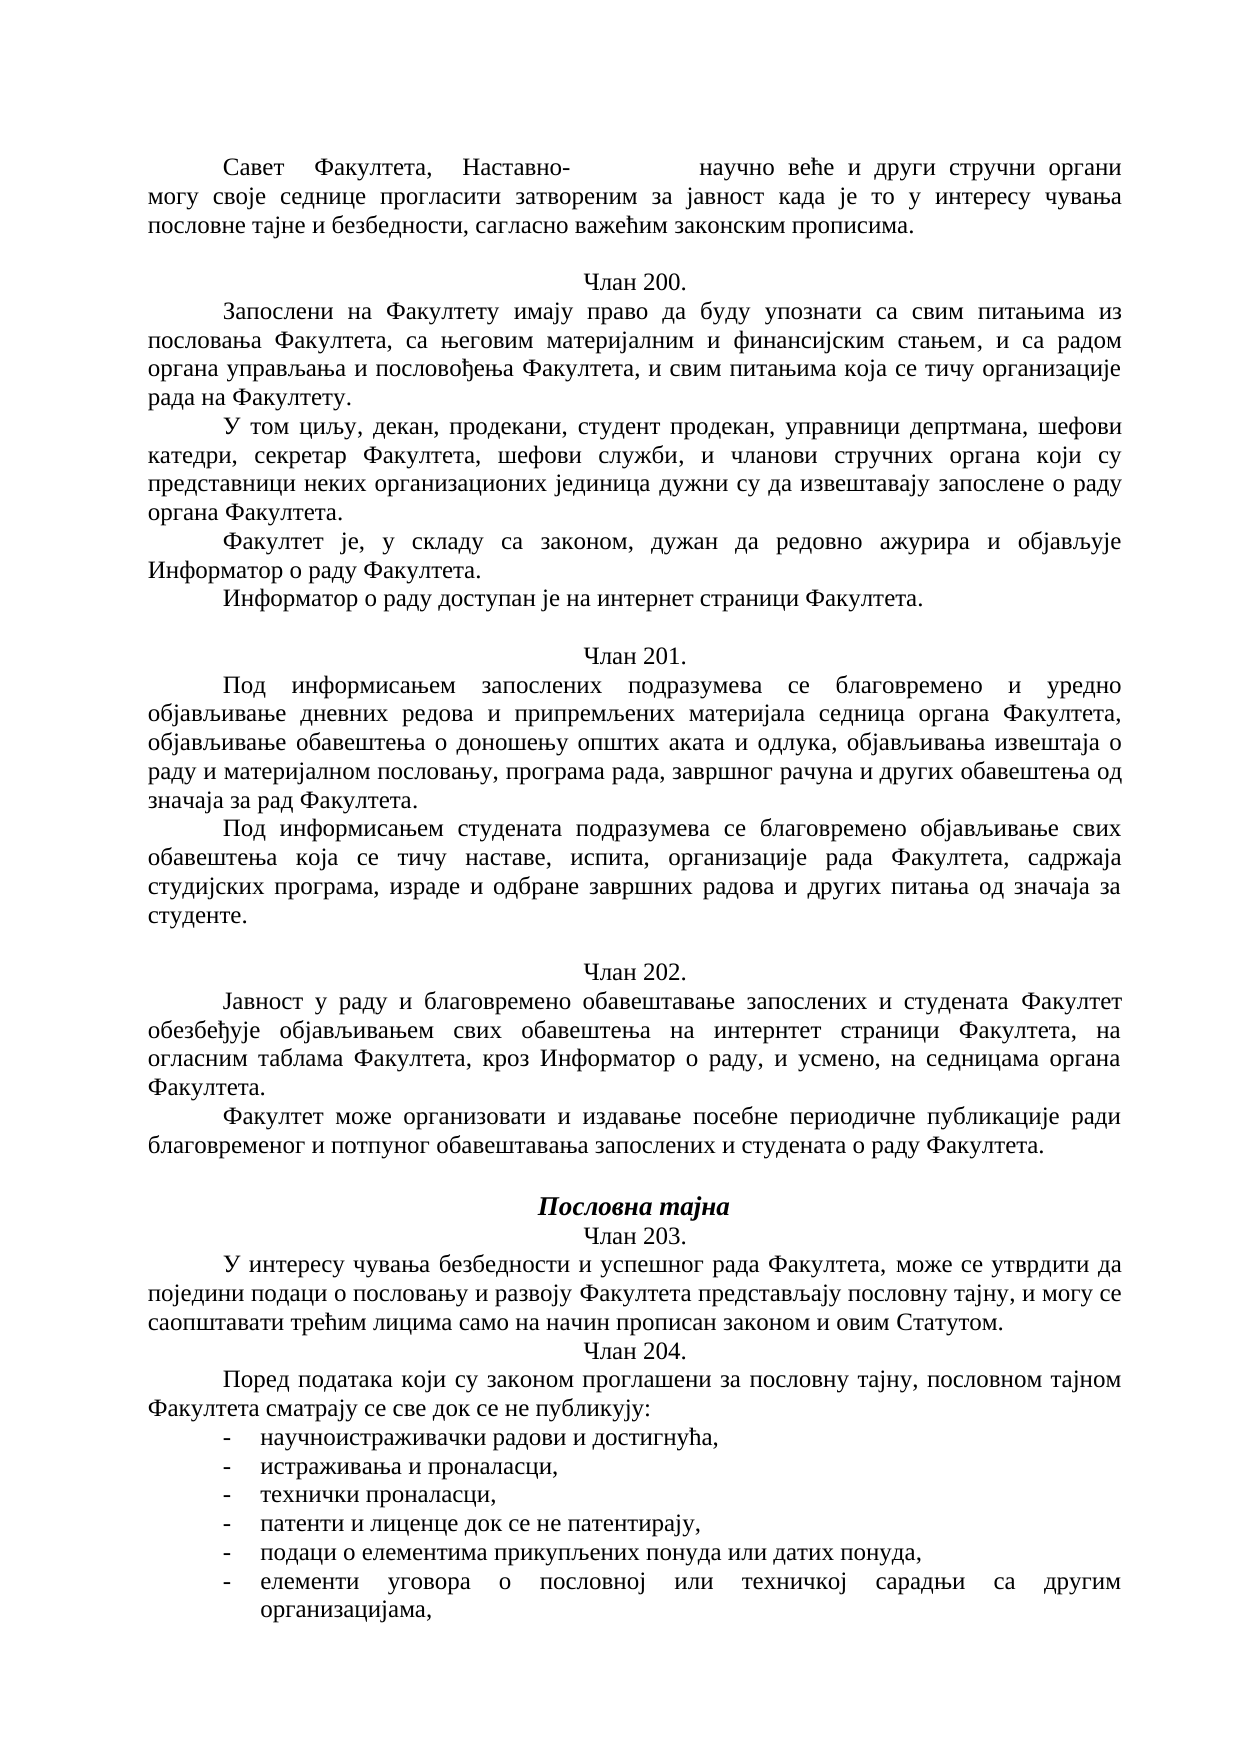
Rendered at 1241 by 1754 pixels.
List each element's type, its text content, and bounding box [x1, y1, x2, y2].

text Члан 201. [148, 698, 1122, 727]
list патенти и лиценце док се не патентирају, [223, 1566, 1122, 1594]
text Под информисањем студената подразумева се благовремено објављивање свих обавештења која се тичу наставе, испита, организације рада Факултета, садржаја студијских програма, израде и одбране завршних радова и других питања од значаја за студенте. [148, 871, 1122, 986]
text Факултет је, у складу са законом, дужан да редовно ажурира и објављује Информатор о раду Факултета. [148, 583, 1122, 641]
text Члан 200. [148, 325, 1122, 353]
text Јавност у раду и благовремено обавештавање запослених и студената Факултет обезбеђује објављивањем свих обавештења на интернтет страници Факултета, на огласним таблама Факултета, кроз Информатор о раду, и усмено, на седницама органа Факултета. [148, 1043, 1122, 1158]
text Поред података који су законом проглашени за пословну тајну, пословном тајном Факултета сматрају се све док се не публикују: [148, 1422, 1122, 1479]
text Пословна тајна [148, 1247, 1122, 1278]
list технички проналасци, [223, 1537, 1122, 1566]
text Савет Факултета, Наставно-научно веће и други стручни органи могу своје седнице прогласити затвореним за јавност када је то у интересу чувања пословне тајне и безбедности, сагласно важећим законским прописима. [148, 210, 1122, 296]
text Факултет може организовати и издавање посебне периодичне публикације ради благовременог и потпуног обавештавања запослених и студената о раду Факултета. [148, 1158, 1122, 1216]
text Члан 204. [148, 1393, 1122, 1422]
list истраживања и проналасци, [223, 1508, 1122, 1537]
text Члан 203. [148, 1278, 1122, 1307]
text У том циљу, декан, продекани, студент продекан, управници депртмана, шефови катедри, секретар Факултета, шефови служби, и чланови стручних органа који су представници неких организационих јединица дужни су да извештавају запослене о раду органа Факултета. [148, 468, 1122, 583]
list подаци о елементима прикупљених понуда или датих понуда, [223, 1594, 1122, 1623]
text Информатор о раду доступан је на интернет страници Факултета. [148, 641, 1122, 670]
text Под информисањем запослених подразумева се благовремено и уредно објављивање дневних редова и припремљених материјала седница органа Факултета, објављивање обавештења о доношењу општих аката и одлука, објављивања извештаја о раду и материјалном пословању, програма рада, завршног рачуна и других обавештења од значаја за рад Факултета. [148, 727, 1122, 871]
text Члан 202. [148, 1015, 1122, 1043]
text У интересу чувања безбедности и успешног рада Факултета, може се утврдити да поједини подаци о пословању и развоју Факултета представљају пословну тајну, и могу се саопштавати трећим лицима само на начин прописан законом и овим Статутом. [148, 1307, 1122, 1393]
text Седнице Савета Факултета, Наставно-научног већа и других стручних органа су по правилу јавне. [148, 152, 1122, 210]
text Запослени на Факултету имају право да буду упознати са свим питањима из пословања Факултета, са његовим материјалним и финансијским стањем, и са радом органа управљања и пословођења Факултета, и свим питањима која се тичу организације рада на Факултету. [148, 353, 1122, 468]
list научноистраживачки радови и достигнућа, [223, 1479, 1122, 1508]
